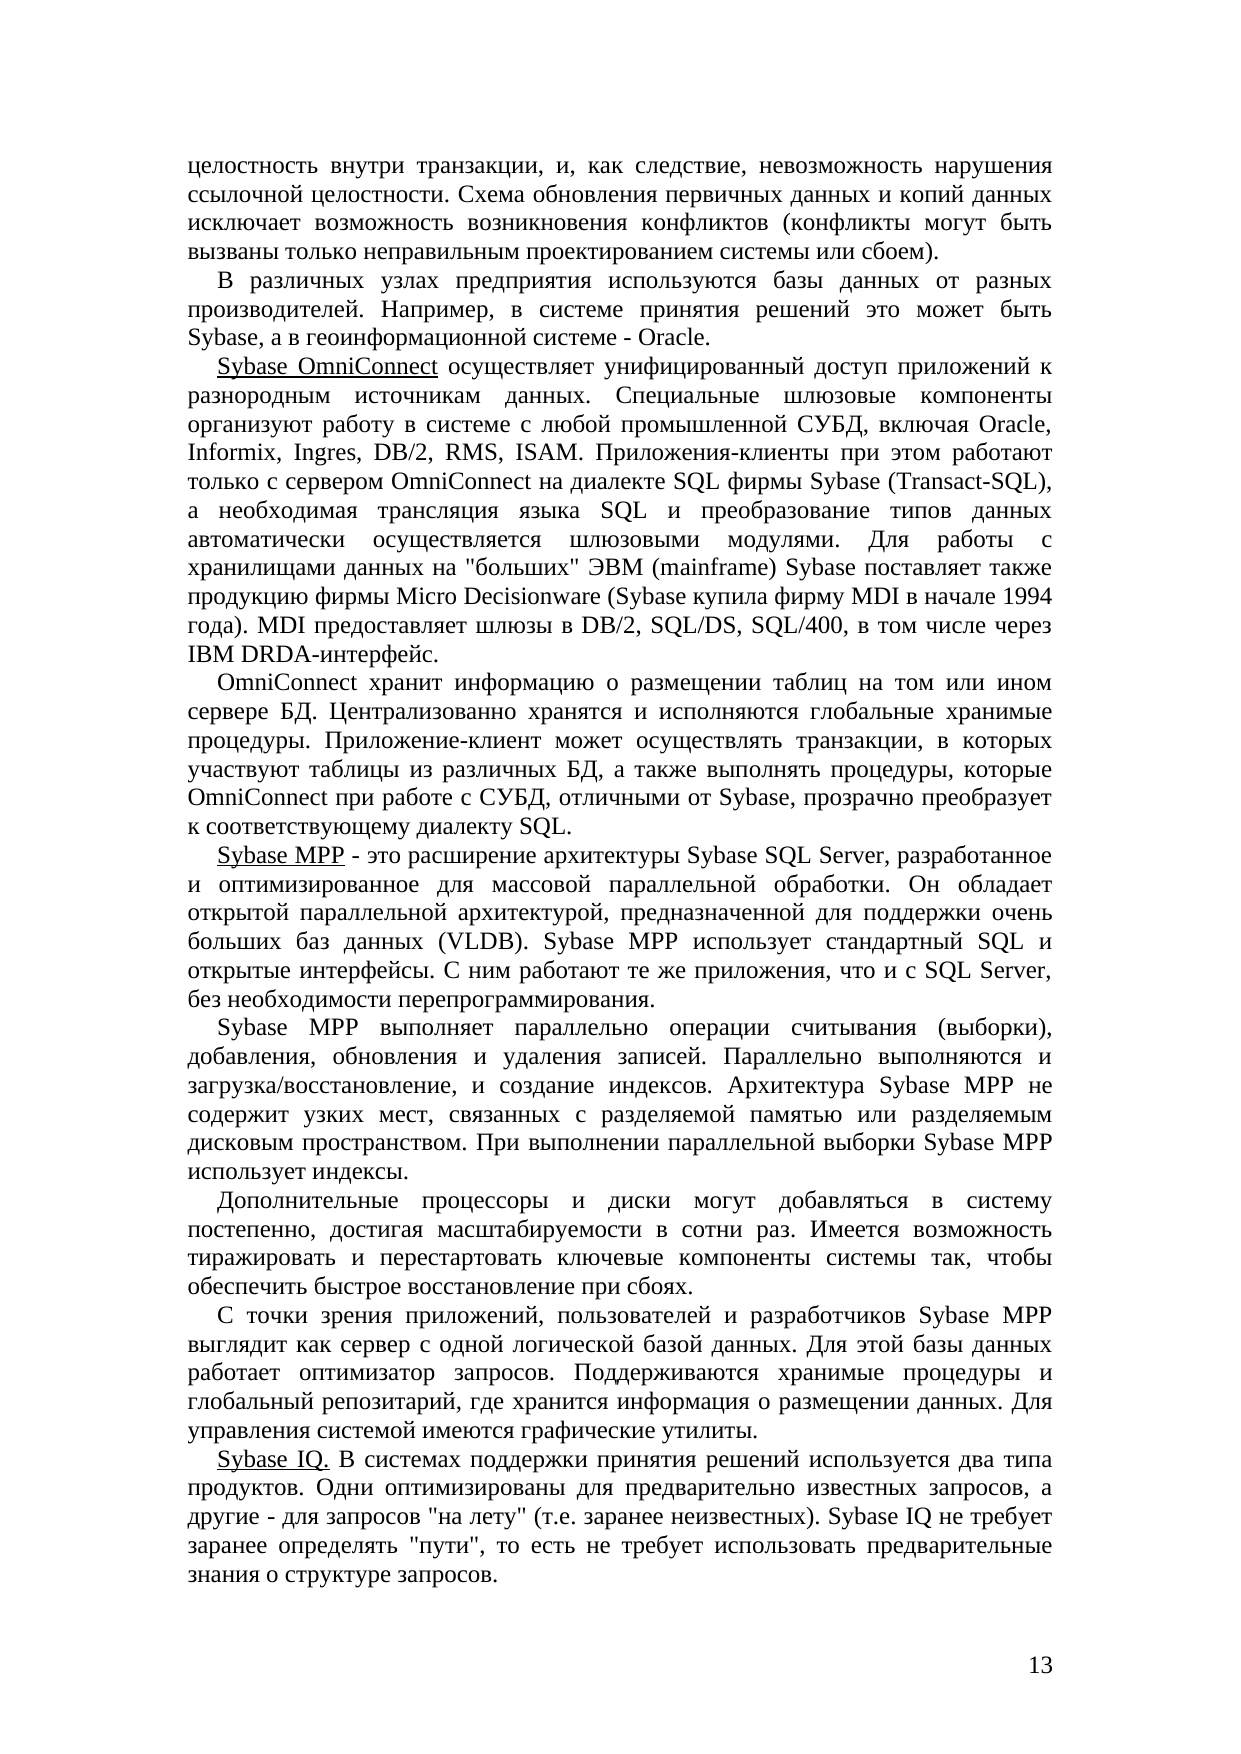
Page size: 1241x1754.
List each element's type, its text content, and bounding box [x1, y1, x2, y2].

text Sybase OmniConnect осуществляет унифицированный доступ приложений к разнородным источникам данных. Специальные шлюзовые компоненты организуют работу в системе с любой промышленной СУБД, включая Oracle, Informix, Ingres, DB/2, RMS, ISAM. Приложения-клиенты при этом работают только с сервером OmniConnect на диалекте SQL фирмы Sybase (Transact-SQL), а необходимая трансляция языка SQL и преобразование типов данных автоматически осуществляется шлюзовыми модулями. Для работы с хранилищами данных на "больших" ЭВМ (mainframe) Sybase поставляет также продукцию фирмы Micro Decisionware (Sybase купила фирму MDI в начале 1994 года). MDI предоставляет шлюзы в DB/2, SQL/DS, SQL/400, в том числе через IBM DRDA-интерфейс. [187, 351, 1053, 667]
text В различных узлах предприятия используются базы данных от разных производителей. Например, в системе принятия решений это может быть Sybase, а в геоинформационной системе - Oracle. [187, 265, 1053, 351]
text С точки зрения приложений, пользователей и разработчиков Sybase MPP выглядит как сервер с одной логической базой данных. Для этой базы данных работает оптимизатор запросов. Поддерживаются хранимые процедуры и глобальный репозитарий, где хранится информация о размещении данных. Для управления системой имеются графические утилиты. [187, 1300, 1053, 1444]
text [187, 150, 1053, 265]
text OmniConnect хранит информацию о размещении таблиц на том или ином сервере БД. Централизованно хранятся и исполняются глобальные хранимые процедуры. Приложение-клиент может осуществлять транзакции, в которых участвуют таблицы из различных БД, а также выполнять процедуры, которые OmniConnect при работе с СУБД, отличными от Sybase, прозрачно преобразует к соответствующему диалекту SQL. [187, 667, 1053, 840]
text Sybase MPP - это расширение архитектуры Sybase SQL Server, разработанное и оптимизированное для массовой параллельной обработки. Он обладает открытой параллельной архитектурой, предназначенной для поддержки очень больших баз данных (VLDB). Sybase MPP использует стандартный SQL и открытые интерфейсы. С ним работают те же приложения, что и с SQL Server, без необходимости перепрограммирования. [187, 840, 1053, 1012]
text Sybase MPP выполняет параллельно операции считывания (выборки), добавления, обновления и удаления записей. Параллельно выполняются и загрузка/восстановление, и создание индексов. Архитектура Sybase MPP не содержит узких мест, связанных с разделяемой памятью или разделяемым дисковым пространством. При выполнении параллельной выборки Sybase MPP использует индексы. [187, 1012, 1053, 1185]
text Дополнительные процессоры и диски могут добавляться в систему постепенно, достигая масштабируемости в сотни раз. Имеется возможность тиражировать и перестартовать ключевые компоненты системы так, чтобы обеспечить быстрое восстановление при сбоях. [187, 1185, 1053, 1300]
text Sybase IQ. В системах поддержки принятия решений используется два типа продуктов. Одни оптимизированы для предварительно известных запросов, а другие - для запросов "на лету" (т.е. заранее неизвестных). Sybase IQ не требует заранее определять "пути", то есть не требует использовать предварительные знания о структуре запросов. [187, 1444, 1053, 1587]
